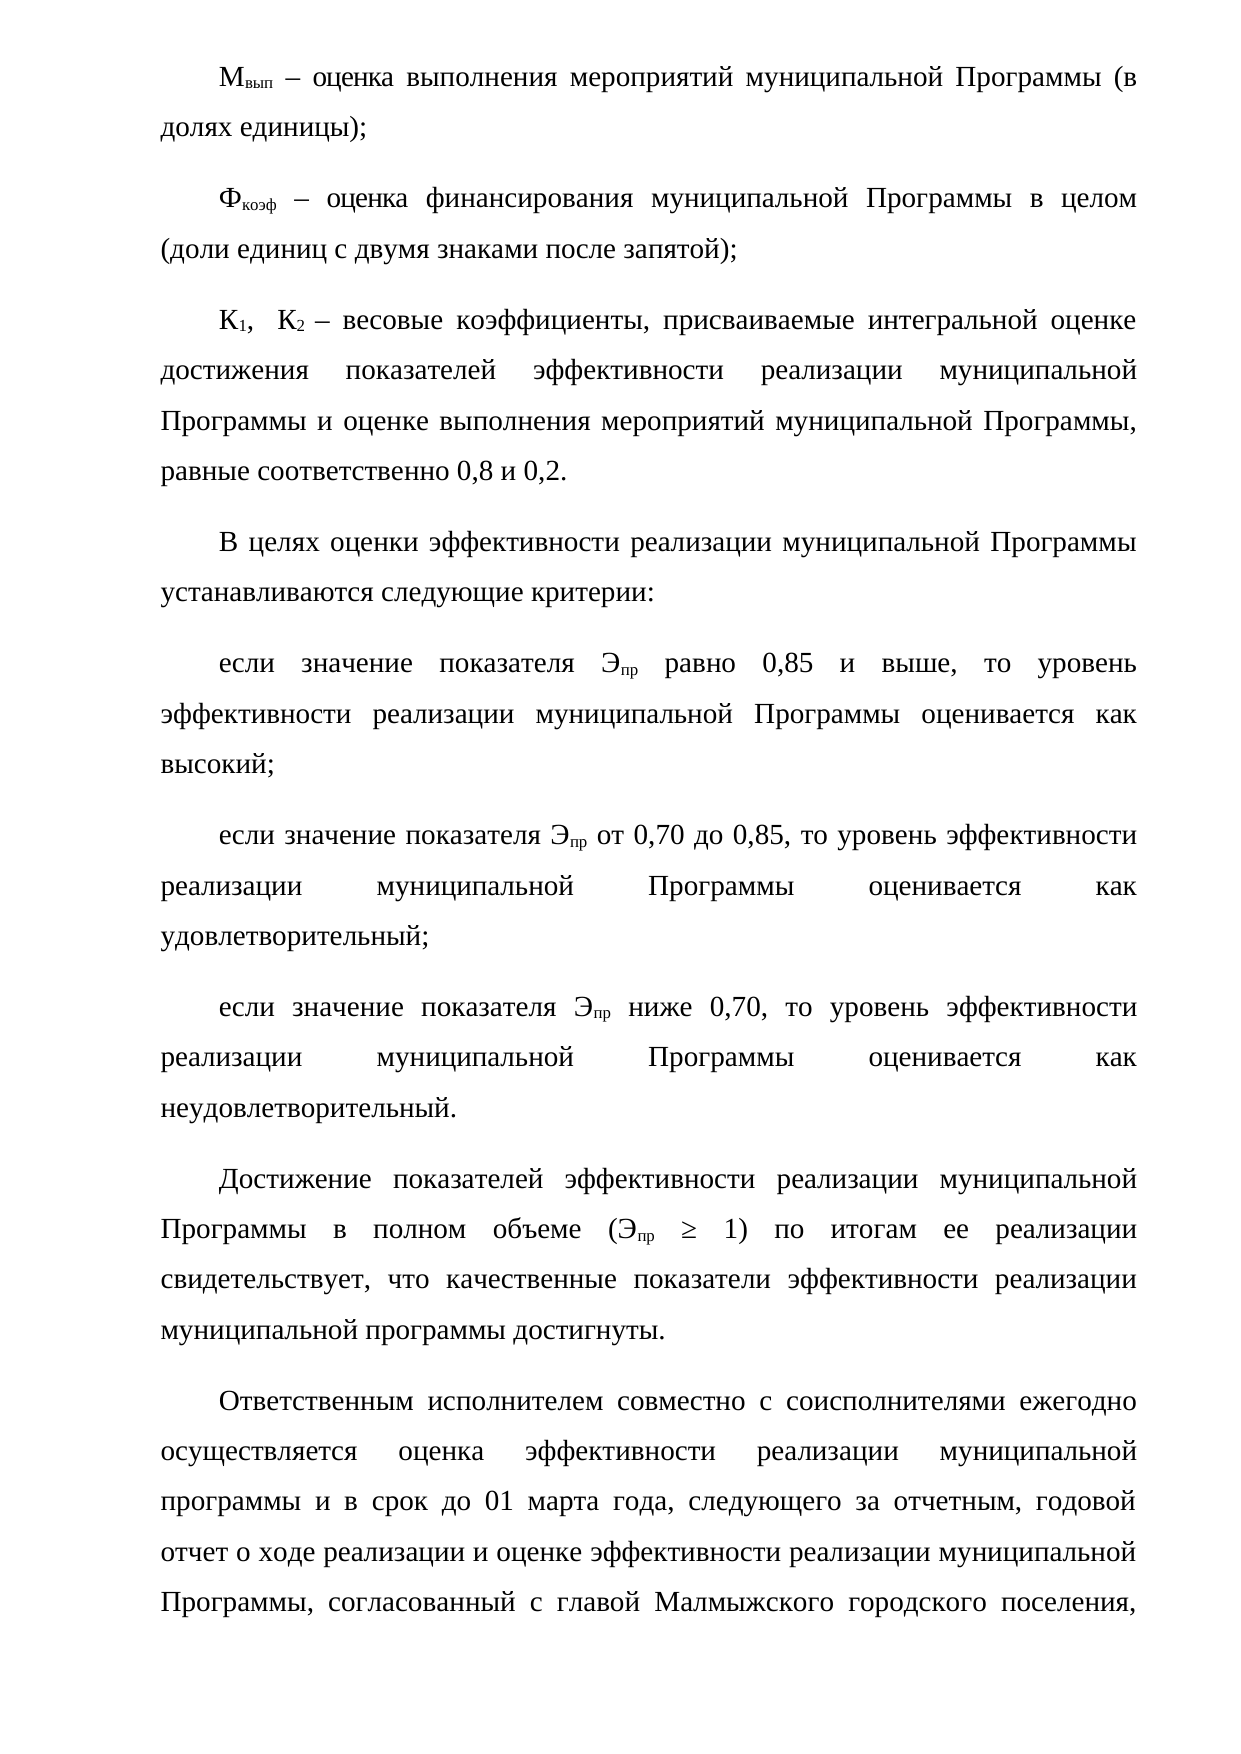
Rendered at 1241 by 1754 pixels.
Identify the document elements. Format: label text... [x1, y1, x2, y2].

text В целях оценки эффективности реализации муниципальной Программы устанавливаются следующие критерии: [160, 524, 1138, 608]
text если значение показателя Эпр ниже 0,70, то уровень эффективности реализации муниципальной Программы оценивается как неудовлетворительный. [160, 989, 1138, 1123]
text К1, К2 – весовые коэффициенты, присваиваемые интегральной оценке достижения показателей эффективности реализации муниципальной Программы и оценке выполнения мероприятий муниципальной Программы, равные соответственно 0,8 и 0,2. [160, 302, 1138, 486]
text Достижение показателей эффективности реализации муниципальной Программы в полном объеме (Эпр ≥ 1) по итогам ее реализации свидетельствует, что качественные показатели эффективности реализации муниципальной программы достигнуты. [160, 1161, 1138, 1345]
text если значение показателя Эпр равно 0,85 и выше, то уровень эффективности реализации муниципальной Программы оценивается как высокий; [160, 646, 1138, 780]
text если значение показателя Эпр от 0,70 до 0,85, то уровень эффективности реализации муниципальной Программы оценивается как удовлетворительный; [160, 817, 1138, 951]
text Мвып – оценка выполнения мероприятий муниципальной Программы (в долях единицы); [160, 59, 1138, 143]
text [160, 1383, 1138, 1618]
text Фкоэф – оценка финансирования муниципальной Программы в целом (доли единиц с двумя знаками после запятой); [160, 181, 1138, 264]
